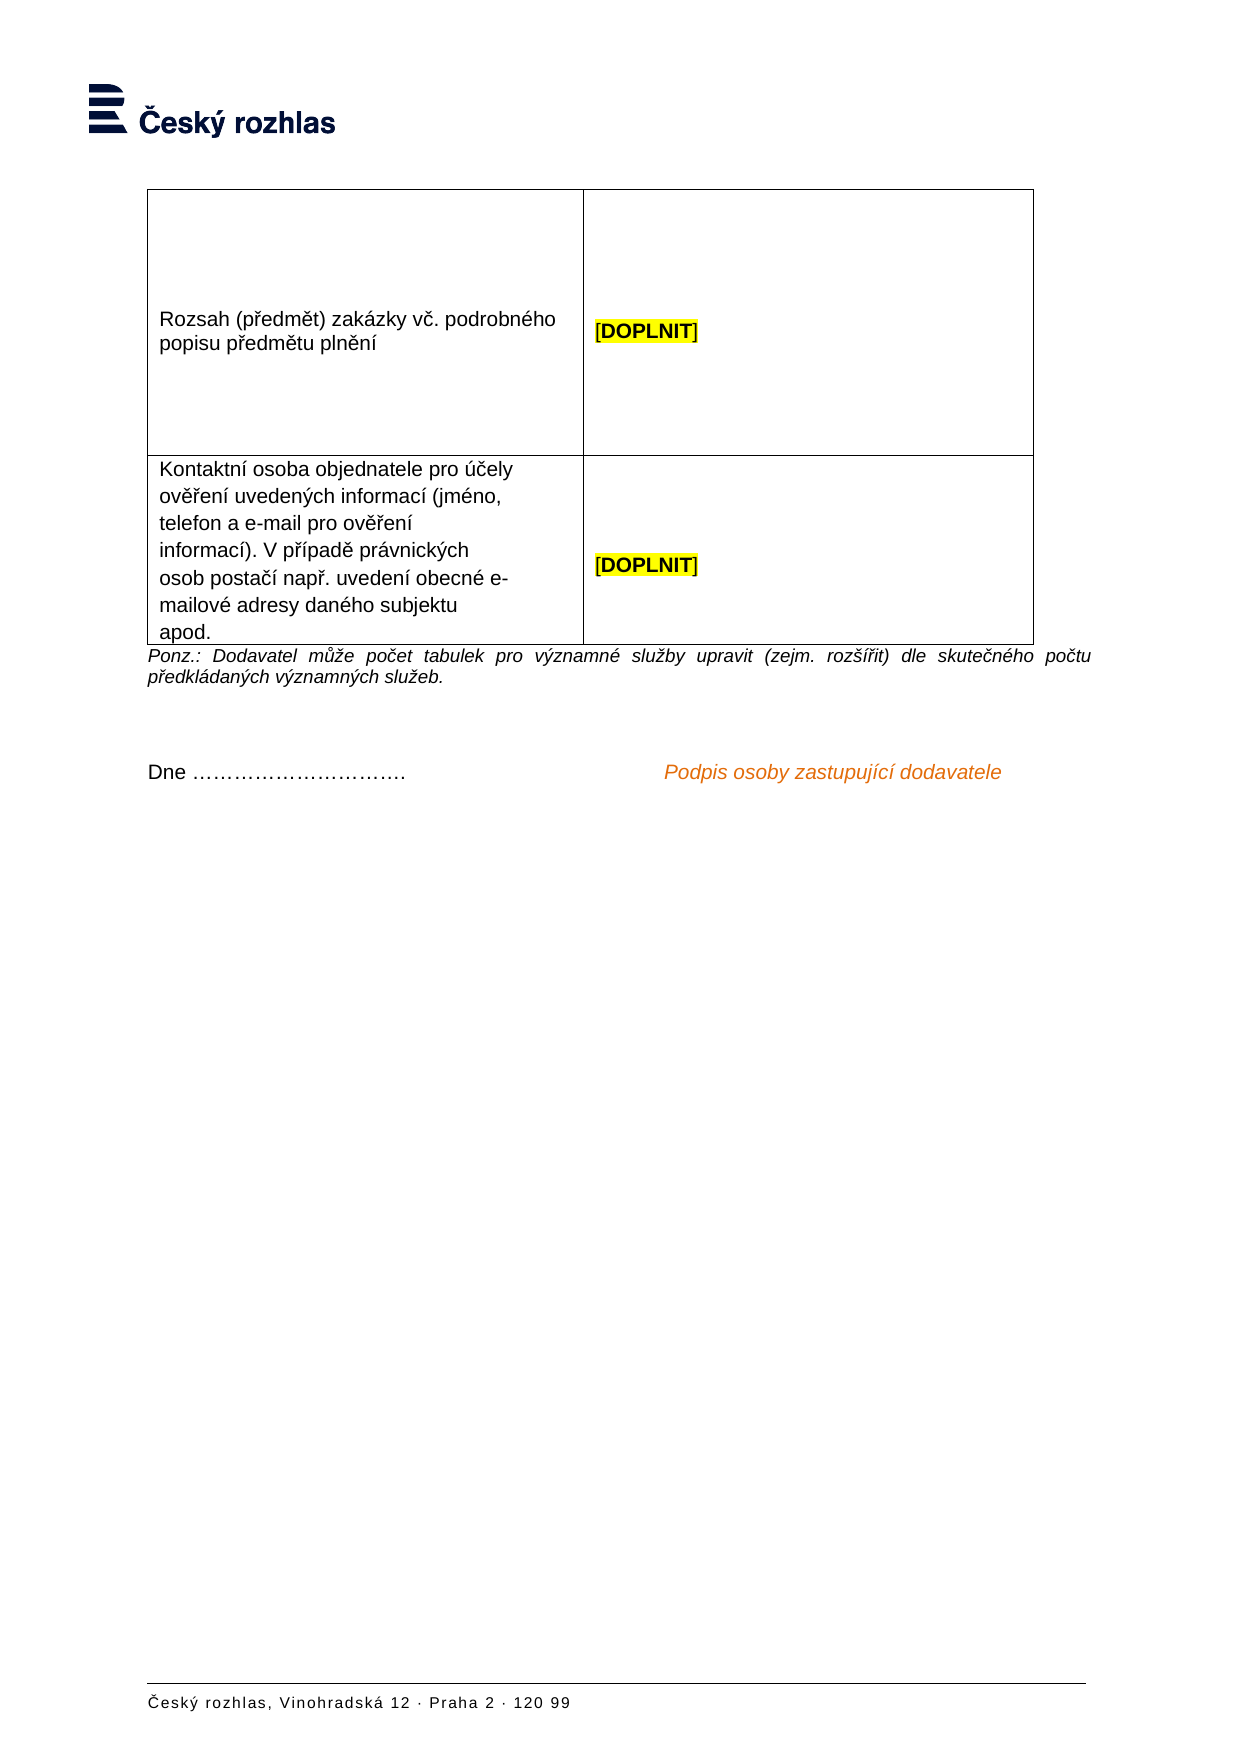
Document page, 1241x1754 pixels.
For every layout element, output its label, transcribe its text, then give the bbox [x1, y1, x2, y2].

table_cell [DOPLNIT] [584, 456, 1033, 643]
text Ponz.: Dodavatel může počet tabulek pro významné služby upravit (zejm. rozšířit) dle skutečného počtu předkládaných významných služeb. [148, 644, 1092, 688]
table_cell [DOPLNIT] [584, 190, 1033, 455]
table_cell Rozsah (předmět) zakázky vč. podrobného popisu předmětu plnění [148, 190, 583, 455]
text Dne …………………………. Podpis osoby zastupující dodavatele [148, 759, 1092, 783]
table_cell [148, 456, 583, 643]
picture [89, 84, 335, 138]
